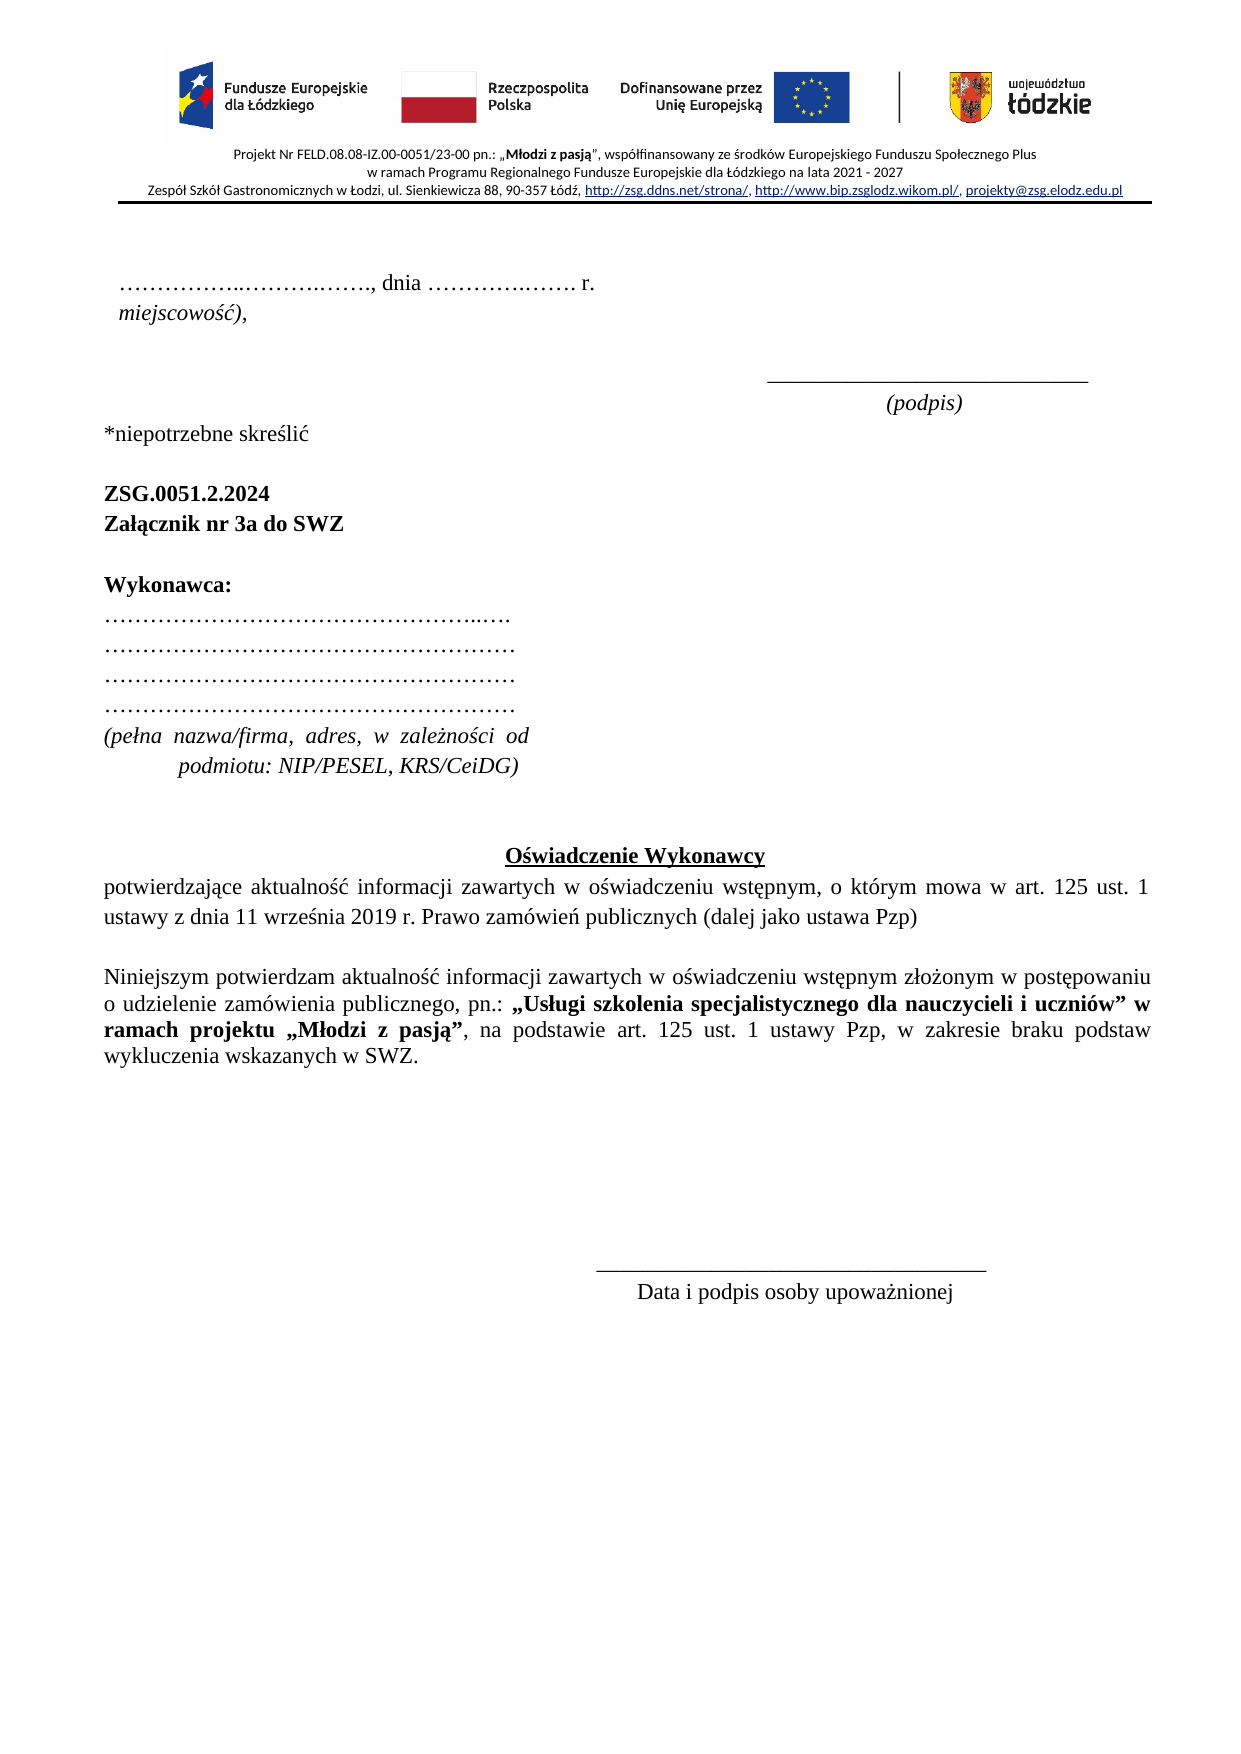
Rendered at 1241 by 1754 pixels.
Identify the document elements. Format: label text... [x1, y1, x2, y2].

text (podpis) [813, 389, 1152, 416]
text *niepotrzebne skreślić [103, 419, 1152, 446]
text (pełna nazwa/firma, adres, w zależności od podmiotu: NIP/PESEL, KRS/CeiDG) [103, 722, 532, 778]
text …………………………………………..…. [103, 601, 532, 627]
text Wykonawca: [103, 571, 1152, 597]
text potwierdzające aktualność informacji zawartych w oświadczeniu wstępnym, o którym mowa w art. 125 ust. 1 ustawy z dnia 11 września 2019 r. Prawo zamówień publicznych (dalej jako ustawa Pzp) [103, 873, 1152, 929]
text ……………..……….……., dnia ………….……. r. [118, 268, 1152, 295]
text Data i podpis osoby upoważnionej [546, 1278, 1152, 1304]
text ……………………………………………………………………………………………………………………………………………… [103, 631, 532, 718]
text __________________________________ [517, 1248, 1152, 1274]
picture [162, 44, 1108, 146]
text Oświadczenie Wykonawcy [118, 842, 1152, 869]
text miejscowość), [118, 299, 1152, 325]
text Niniejszym potwierdzam aktualność informacji zawartych w oświadczeniu wstępnym złożonym w postępowaniu o udzielenie zamówienia publicznego, pn.: „Usługi szkolenia specjalistycznego dla nauczycieli i uczniów” w ramach projektu „Młodzi z pasją”, na podstawie art. 125 ust. 1 ustawy Pzp, w zakresie braku podstaw wykluczenia wskazanych w SWZ. [103, 963, 1152, 1069]
text ____________________________ [694, 359, 1152, 386]
text ZSG.0051.2.2024 [103, 480, 1152, 506]
text Załącznik nr 3a do SWZ [103, 510, 1152, 537]
